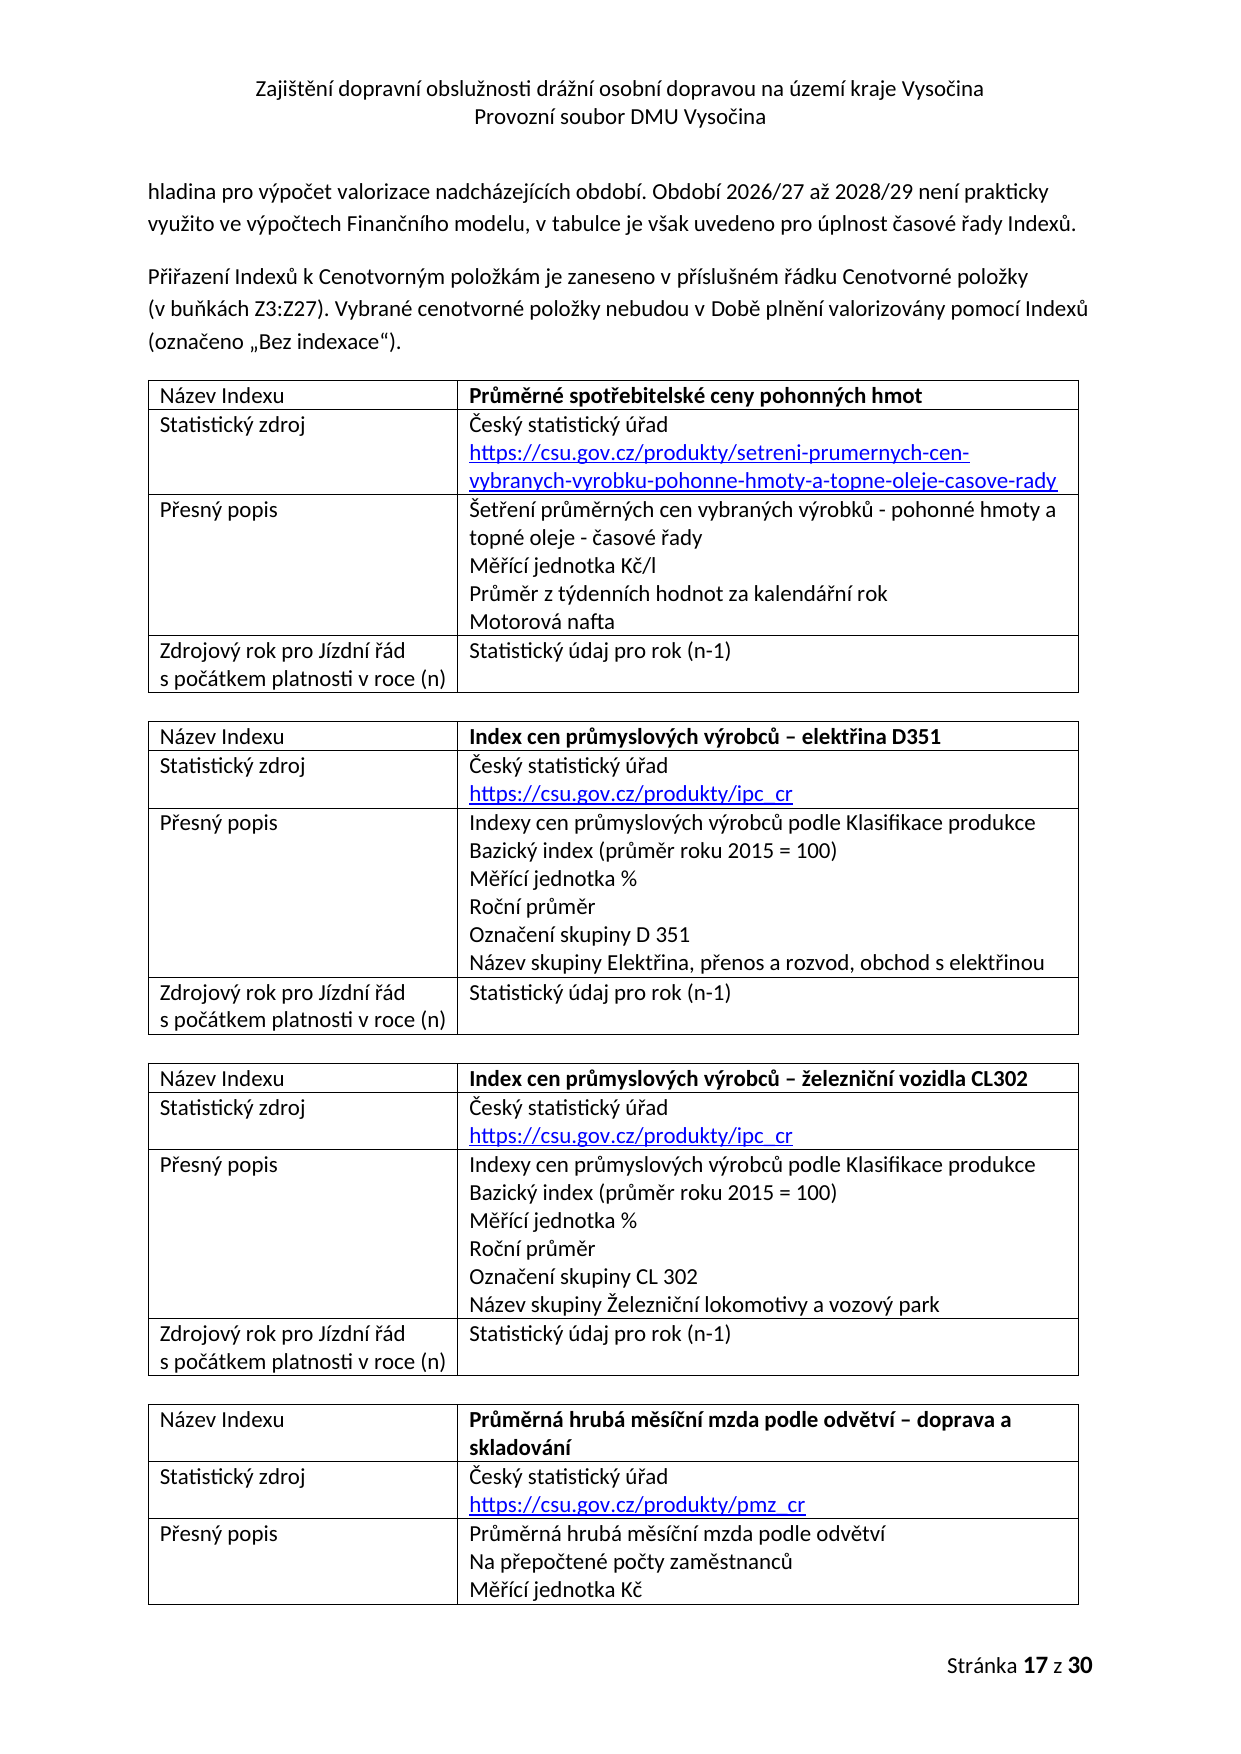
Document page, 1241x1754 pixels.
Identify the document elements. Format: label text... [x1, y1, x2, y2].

table_cell Šetření průměrných cen vybraných výrobků - pohonné hmoty a topné oleje - časové řady Měřící jednotka Kč/l Průměr z týdenních hodnot za kalendářní rok Motorová nafta [458, 495, 1078, 635]
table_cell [458, 1519, 1078, 1603]
table_cell Statistický údaj pro rok (n-1) [458, 1319, 1078, 1375]
table_cell Statistický zdroj [149, 1093, 457, 1149]
table_header Název Indexu [149, 1064, 457, 1092]
table_cell Český statistický úřad https://csu.gov.cz/produkty/setreni-prumernych-cen-vybranych-vyrobku-pohonne-hmoty-a-topne-oleje-casove-rady [458, 410, 1078, 494]
table_cell Přesný popis [149, 1150, 457, 1318]
table_header Průměrné spotřebitelské ceny pohonných hmot [458, 381, 1078, 409]
text Přiřazení Indexů k Cenotvorným položkám je zaneseno v příslušném řádku Cenotvorné položky (v buňkách Z3:Z27). Vybrané cenotvorné položky nebudou v Době plnění valorizovány pomocí Indexů (označeno „Bez indexace“). [148, 262, 1092, 355]
table_cell Přesný popis [149, 1519, 457, 1603]
table_header Název Indexu [149, 381, 457, 409]
table_cell Statistický údaj pro rok (n-1) [458, 636, 1078, 692]
table_cell Statistický zdroj [149, 410, 457, 494]
table_header Průměrná hrubá měsíční mzda podle odvětví – doprava a skladování [458, 1405, 1078, 1461]
table_cell Statistický zdroj [149, 1462, 457, 1518]
table_cell Statistický zdroj [149, 751, 457, 807]
table_cell Zdrojový rok pro Jízdní řád s počátkem platnosti v roce (n) [149, 636, 457, 692]
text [148, 177, 1092, 237]
table_cell Zdrojový rok pro Jízdní řád s počátkem platnosti v roce (n) [149, 978, 457, 1034]
table_cell Zdrojový rok pro Jízdní řád s počátkem platnosti v roce (n) [149, 1319, 457, 1375]
table_cell Indexy cen průmyslových výrobců podle Klasifikace produkce Bazický index (průměr roku 2015 = 100) Měřící jednotka % Roční průměr Označení skupiny D 351 Název skupiny Elektřina, přenos a rozvod, obchod s elektřinou [458, 809, 1078, 977]
table_cell Český statistický úřad https://csu.gov.cz/produkty/pmz_cr [458, 1462, 1078, 1518]
table_header Název Indexu [149, 722, 457, 750]
table_header Název Indexu [149, 1405, 457, 1461]
table_cell Přesný popis [149, 495, 457, 635]
table_header Index cen průmyslových výrobců – elektřina D351 [458, 722, 1078, 750]
table_cell Český statistický úřad https://csu.gov.cz/produkty/ipc_cr [458, 751, 1078, 807]
table_cell Indexy cen průmyslových výrobců podle Klasifikace produkce Bazický index (průměr roku 2015 = 100) Měřící jednotka % Roční průměr Označení skupiny CL 302 Název skupiny Železniční lokomotivy a vozový park [458, 1150, 1078, 1318]
table_header Index cen průmyslových výrobců – železniční vozidla CL302 [458, 1064, 1078, 1092]
table_cell Přesný popis [149, 809, 457, 977]
table_cell Český statistický úřad https://csu.gov.cz/produkty/ipc_cr [458, 1093, 1078, 1149]
table_cell Statistický údaj pro rok (n-1) [458, 978, 1078, 1034]
